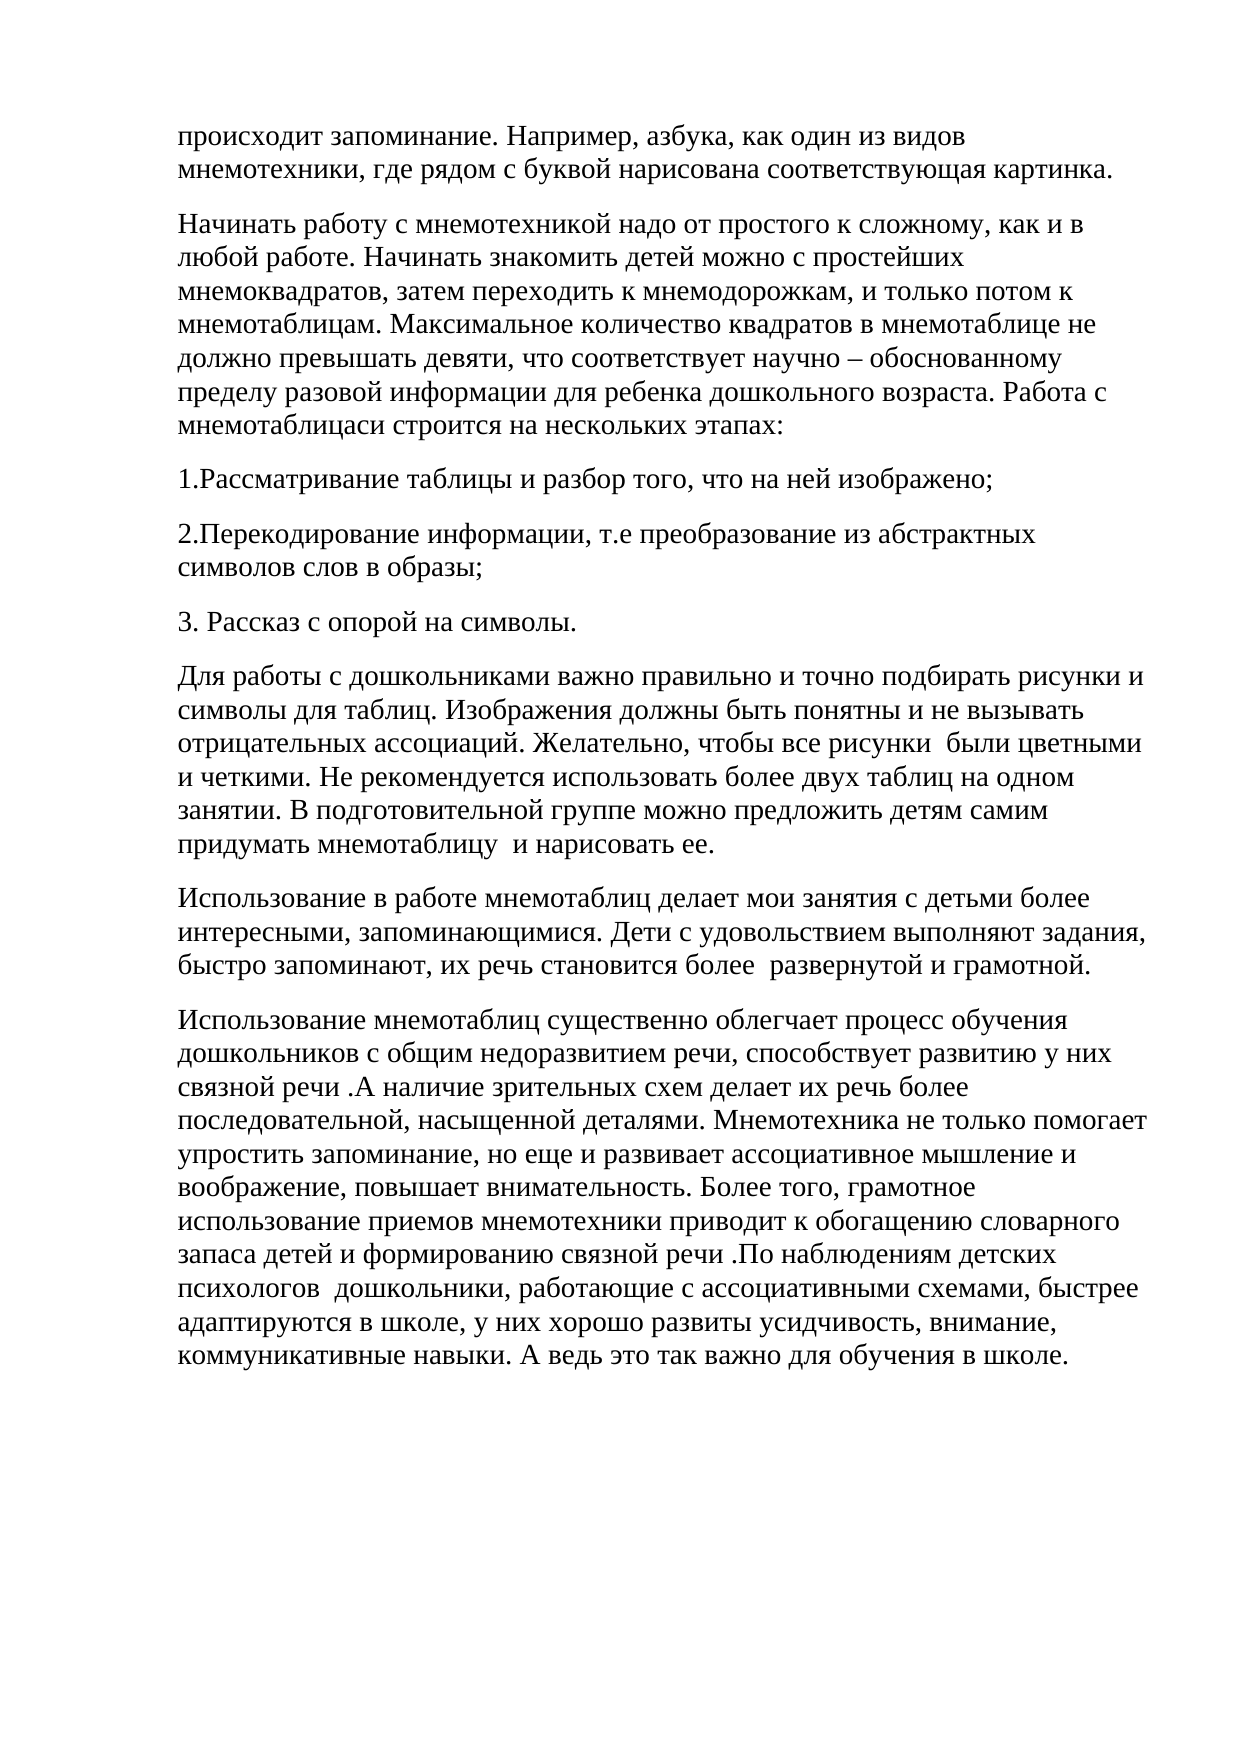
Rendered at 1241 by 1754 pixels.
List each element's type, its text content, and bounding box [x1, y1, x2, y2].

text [177, 118, 1152, 185]
text 2.Перекодирование информации, т.е преобразование из абстрактных символов слов в образы; [177, 516, 1152, 583]
text 1.Рассматривание таблицы и разбор того, что на ней изображено; [177, 462, 1152, 495]
text Начинать работу с мнемотехникой надо от простого к сложному, как и в любой работе. Начинать знакомить детей можно с простейших мнемоквадратов, затем переходить к мнемодорожкам, и только потом к мнемотаблицам. Максимальное количество квадратов в мнемотаблице не должно превышать девяти, что соответствует научно – обоснованному пределу разовой информации для ребенка дошкольного возраста. Работа с мнемотаблицаси строится на нескольких этапах: [177, 206, 1152, 441]
text Для работы с дошкольниками важно правильно и точно подбирать рисунки и символы для таблиц. Изображения должны быть понятны и не вызывать отрицательных ассоциаций. Желательно, чтобы все рисунки были цветными и четкими. Не рекомендуется использовать более двух таблиц на одном занятии. В подготовительной группе можно предложить детям самим придумать мнемотаблицу и нарисовать ее. [177, 658, 1152, 859]
text Использование в работе мнемотаблиц делает мои занятия с детьми более интересными, запоминающимися. Дети с удовольствием выполняют задания, быстро запоминают, их речь становится более развернутой и грамотной. [177, 880, 1152, 981]
text 3. Рассказ с опорой на символы. [177, 604, 1152, 637]
text Использование мнемотаблиц существенно облегчает процесс обучения дошкольников с общим недоразвитием речи, способствует развитию у них связной речи .А наличие зрительных схем делает их речь более последовательной, насыщенной деталями. Мнемотехника не только помогает упростить запоминание, но еще и развивает ассоциативное мышление и воображение, повышает внимательность. Более того, грамотное использование приемов мнемотехники приводит к обогащению словарного запаса детей и формированию связной речи .По наблюдениям детских психологов дошкольники, работающие с ассоциативными схемами, быстрее адаптируются в школе, у них хорошо развиты усидчивость, внимание, коммуникативные навыки. А ведь это так важно для обучения в школе. [177, 1002, 1152, 1371]
